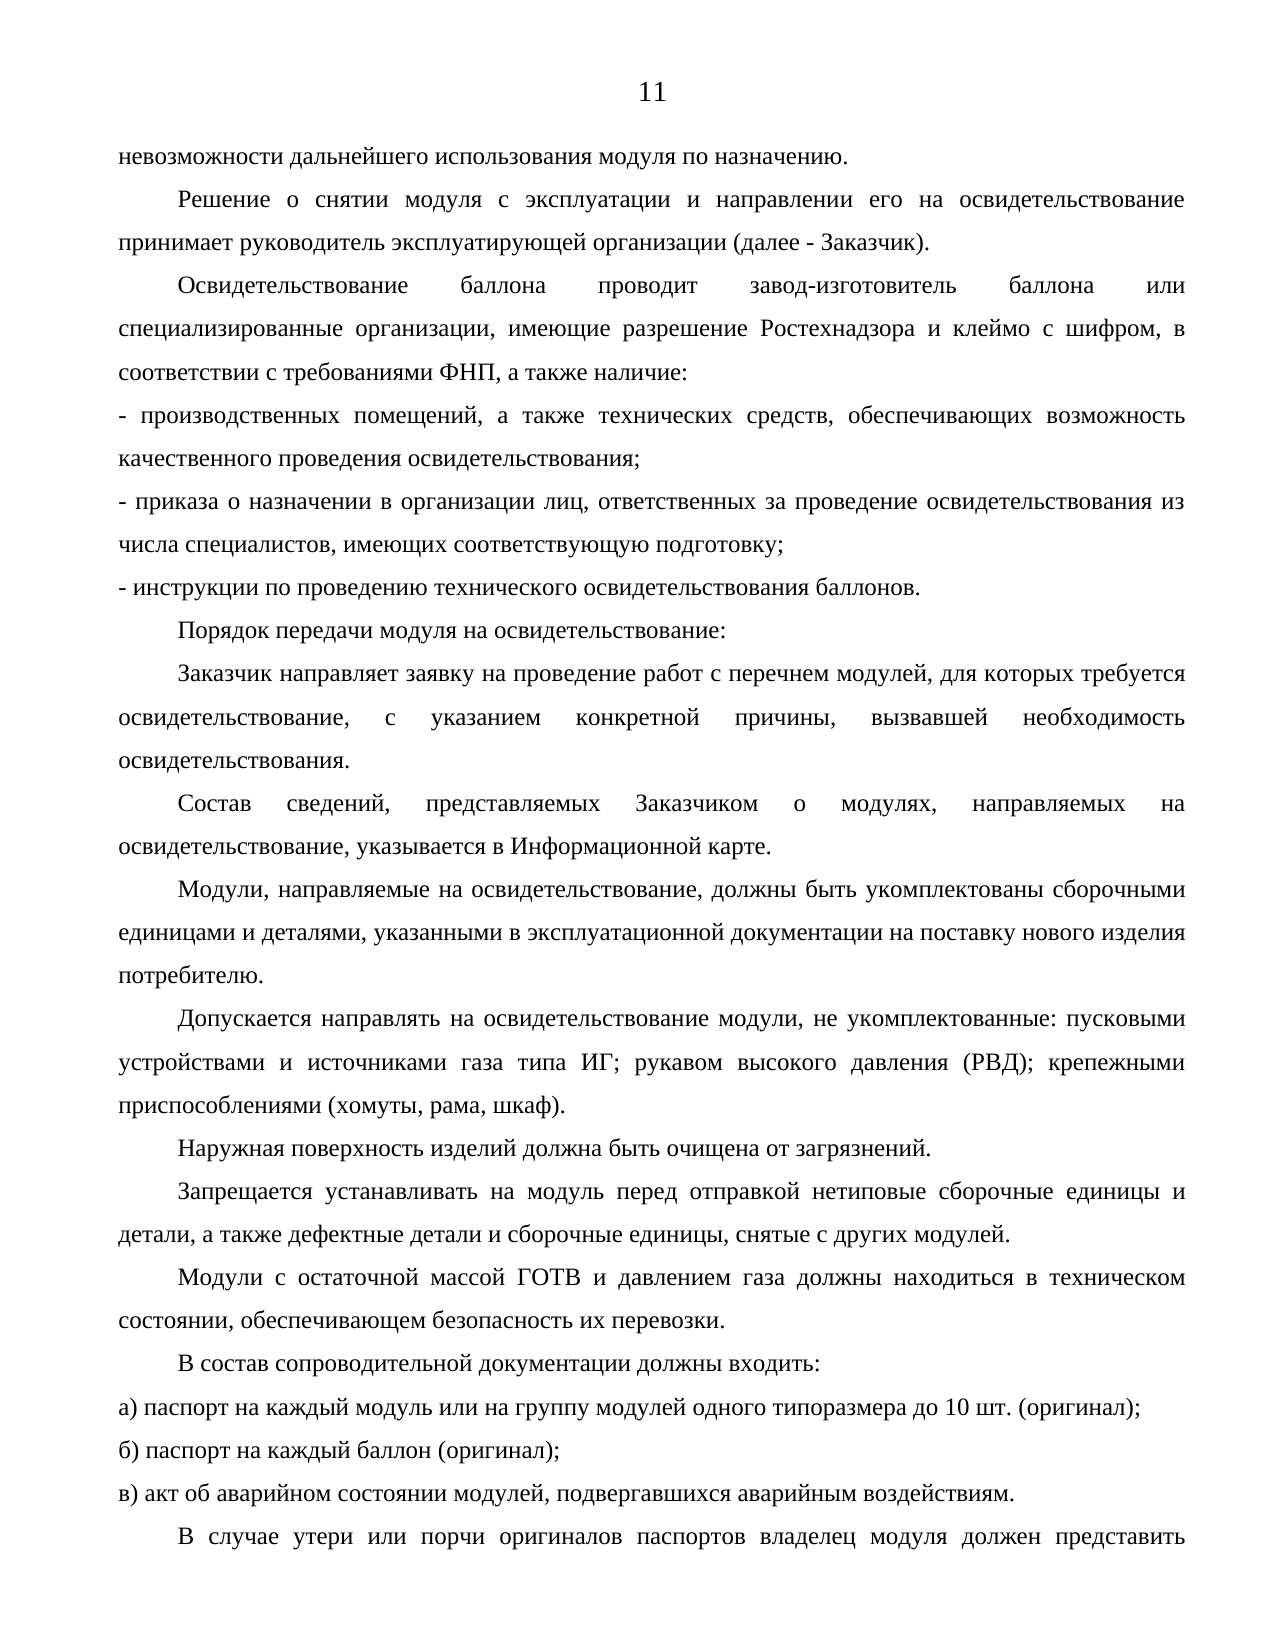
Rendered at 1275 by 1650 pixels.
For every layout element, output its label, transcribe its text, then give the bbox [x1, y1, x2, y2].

text Наружная поверхность изделий должна быть очищена от загрязнений. [118, 1133, 1186, 1162]
text Освидетельствование баллона проводит завод-изготовитель баллона или специализированные организации, имеющие разрешение Ростехнадзора и клеймо с шифром, в соответствии с требованиями ФНП, а также наличие: [118, 270, 1186, 385]
text Запрещается устанавливать на модуль перед отправкой нетиповые сборочные единицы и детали, а также дефектные детали и сборочные единицы, снятые с других модулей. [118, 1176, 1186, 1248]
text Решение о снятии модуля с эксплуатации и направлении его на освидетельствование принимает руководитель эксплуатирующей организации (далее - Заказчик). [118, 184, 1186, 256]
text В состав сопроводительной документации должны входить: [118, 1348, 1186, 1377]
text б) паспорт на каждый баллон (оригинал); [118, 1435, 1186, 1463]
text - приказа о назначении в организации лиц, ответственных за проведение освидетельствования из числа специалистов, имеющих соответствующую подготовку; [118, 486, 1186, 558]
text Заказчик направляет заявку на проведение работ с перечнем модулей, для которых требуется освидетельствование, с указанием конкретной причины, вызвавшей необходимость освидетельствования. [118, 658, 1186, 773]
text Порядок передачи модуля на освидетельствование: [118, 615, 1186, 644]
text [118, 141, 1186, 170]
text - инструкции по проведению технического освидетельствования баллонов. [118, 572, 1186, 601]
text Модули, направляемые на освидетельствование, должны быть укомплектованы сборочными единицами и деталями, указанными в эксплуатационной документации на поставку нового изделия потребителю. [118, 874, 1186, 989]
text Допускается направлять на освидетельствование модули, не укомплектованные: пусковыми устройствами и источниками газа типа ИГ; рукавом высокого давления (РВД); крепежными приспособлениями (хомуты, рама, шкаф). [118, 1003, 1186, 1118]
text Состав сведений, представляемых Заказчиком о модулях, направляемых на освидетельствование, указывается в Информационной карте. [118, 788, 1186, 860]
text - производственных помещений, а также технических средств, обеспечивающих возможность качественного проведения освидетельствования; [118, 400, 1186, 472]
text в) акт об аварийном состоянии модулей, подвергавшихся аварийным воздействиям. [118, 1478, 1186, 1507]
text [118, 1521, 1186, 1550]
text Модули с остаточной массой ГОТВ и давлением газа должны находиться в техническом состоянии, обеспечивающем безопасность их перевозки. [118, 1262, 1186, 1334]
text а) паспорт на каждый модуль или на группу модулей одного типоразмера до 10 шт. (оригинал); [118, 1392, 1186, 1420]
